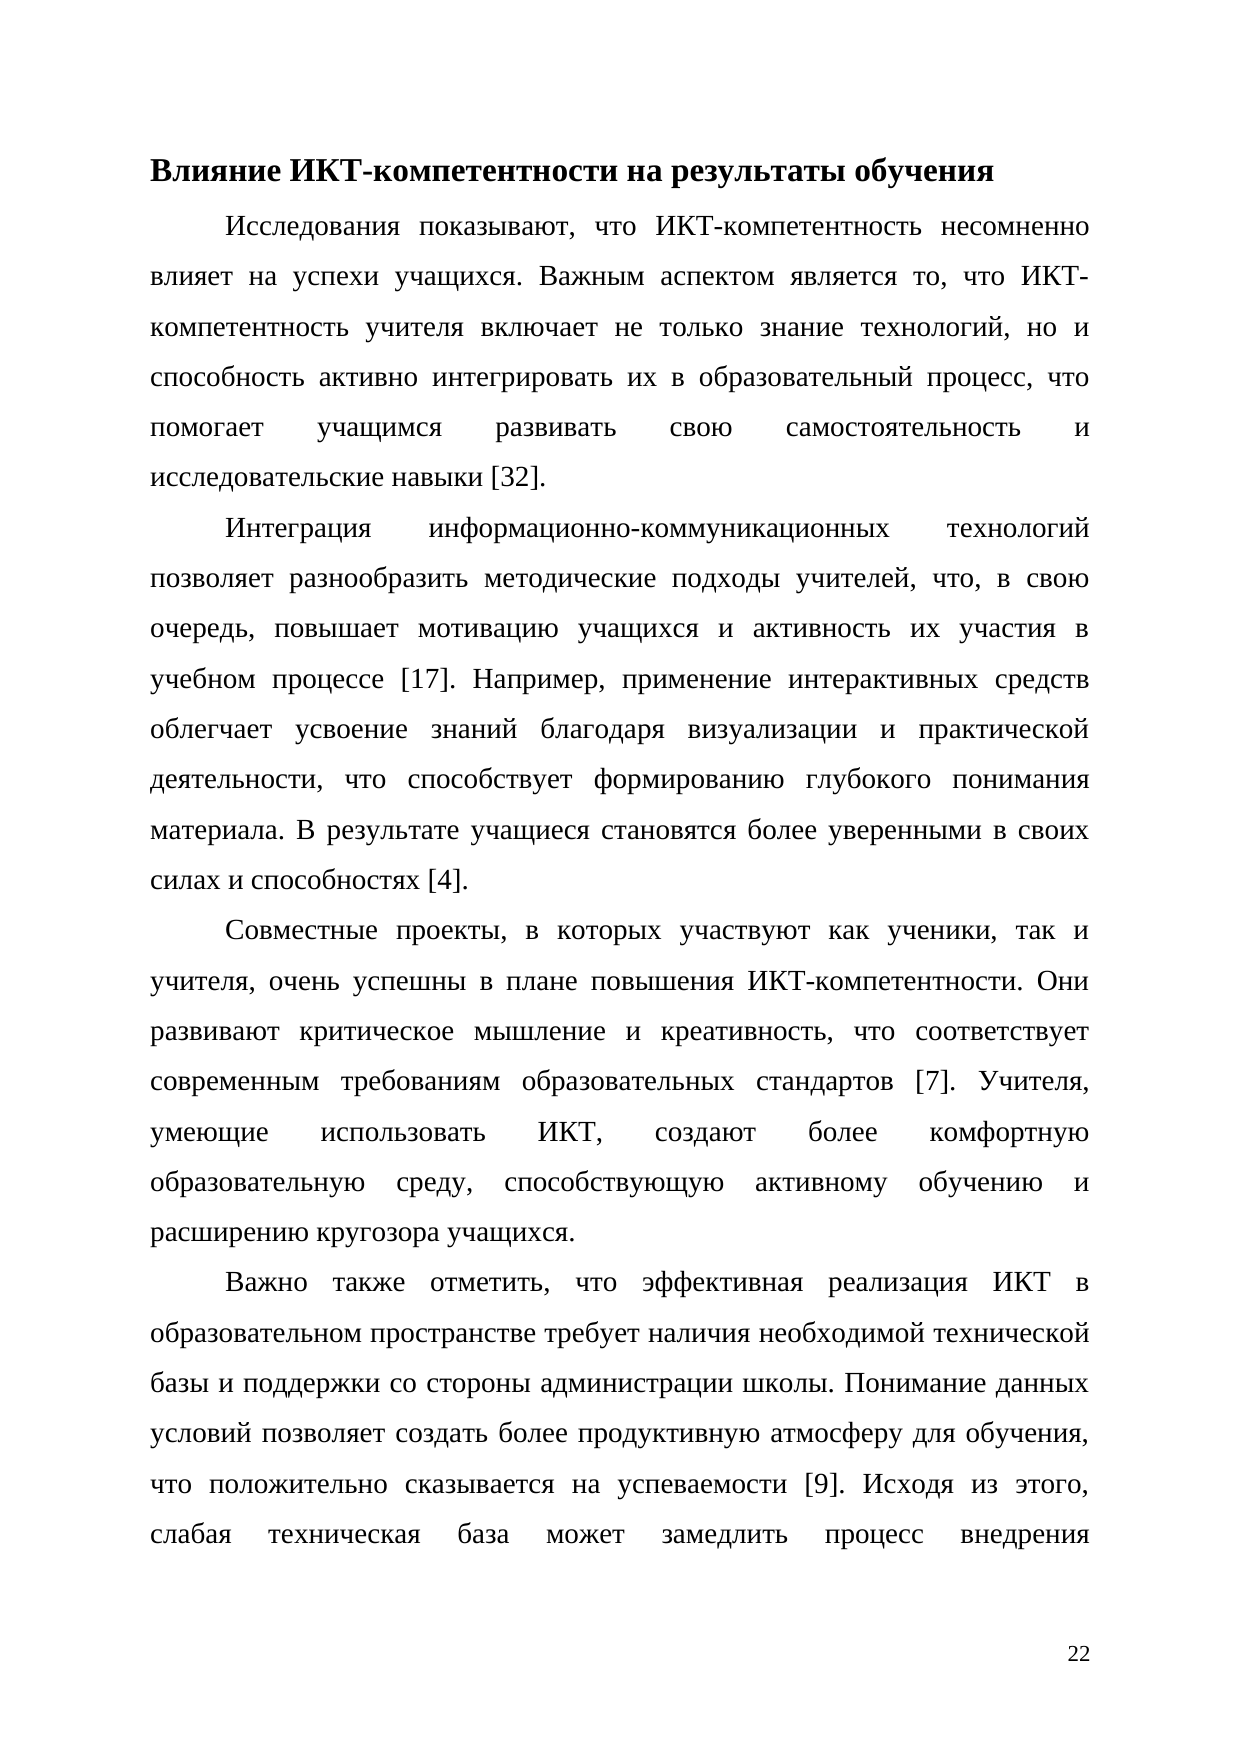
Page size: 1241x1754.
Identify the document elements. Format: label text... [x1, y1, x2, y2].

text Исследования показывают, что ИКТ-компетентность несомненно влияет на успехи учащихся. Важным аспектом является то, что ИКТ-компетентность учителя включает не только знание технологий, но и способность активно интегрировать их в образовательный процесс, что помогает учащимся развивать свою самостоятельность и исследовательские навыки [32]. [150, 208, 1090, 493]
text Интеграция информационно-коммуникационных технологий позволяет разнообразить методические подходы учителей, что, в свою очередь, повышает мотивацию учащихся и активность их участия в учебном процессе [17]. Например, применение интерактивных средств облегчает усвоение знаний благодаря визуализации и практической деятельности, что способствует формированию глубокого понимания материала. В результате учащиеся становятся более уверенными в своих силах и способностях [4]. [150, 510, 1090, 896]
text Совместные проекты, в которых участвуют как ученики, так и учителя, очень успешны в плане повышения ИКТ-компетентности. Они развивают критическое мышление и креативность, что соответствует современным требованиям образовательных стандартов [7]. Учителя, умеющие использовать ИКТ, создают более комфортную образовательную среду, способствующую активному обучению и расширению кругозора учащихся. [150, 912, 1090, 1248]
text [150, 1264, 1090, 1550]
subtitle Влияние ИКТ-компетентности на результаты обучения [150, 150, 1090, 188]
